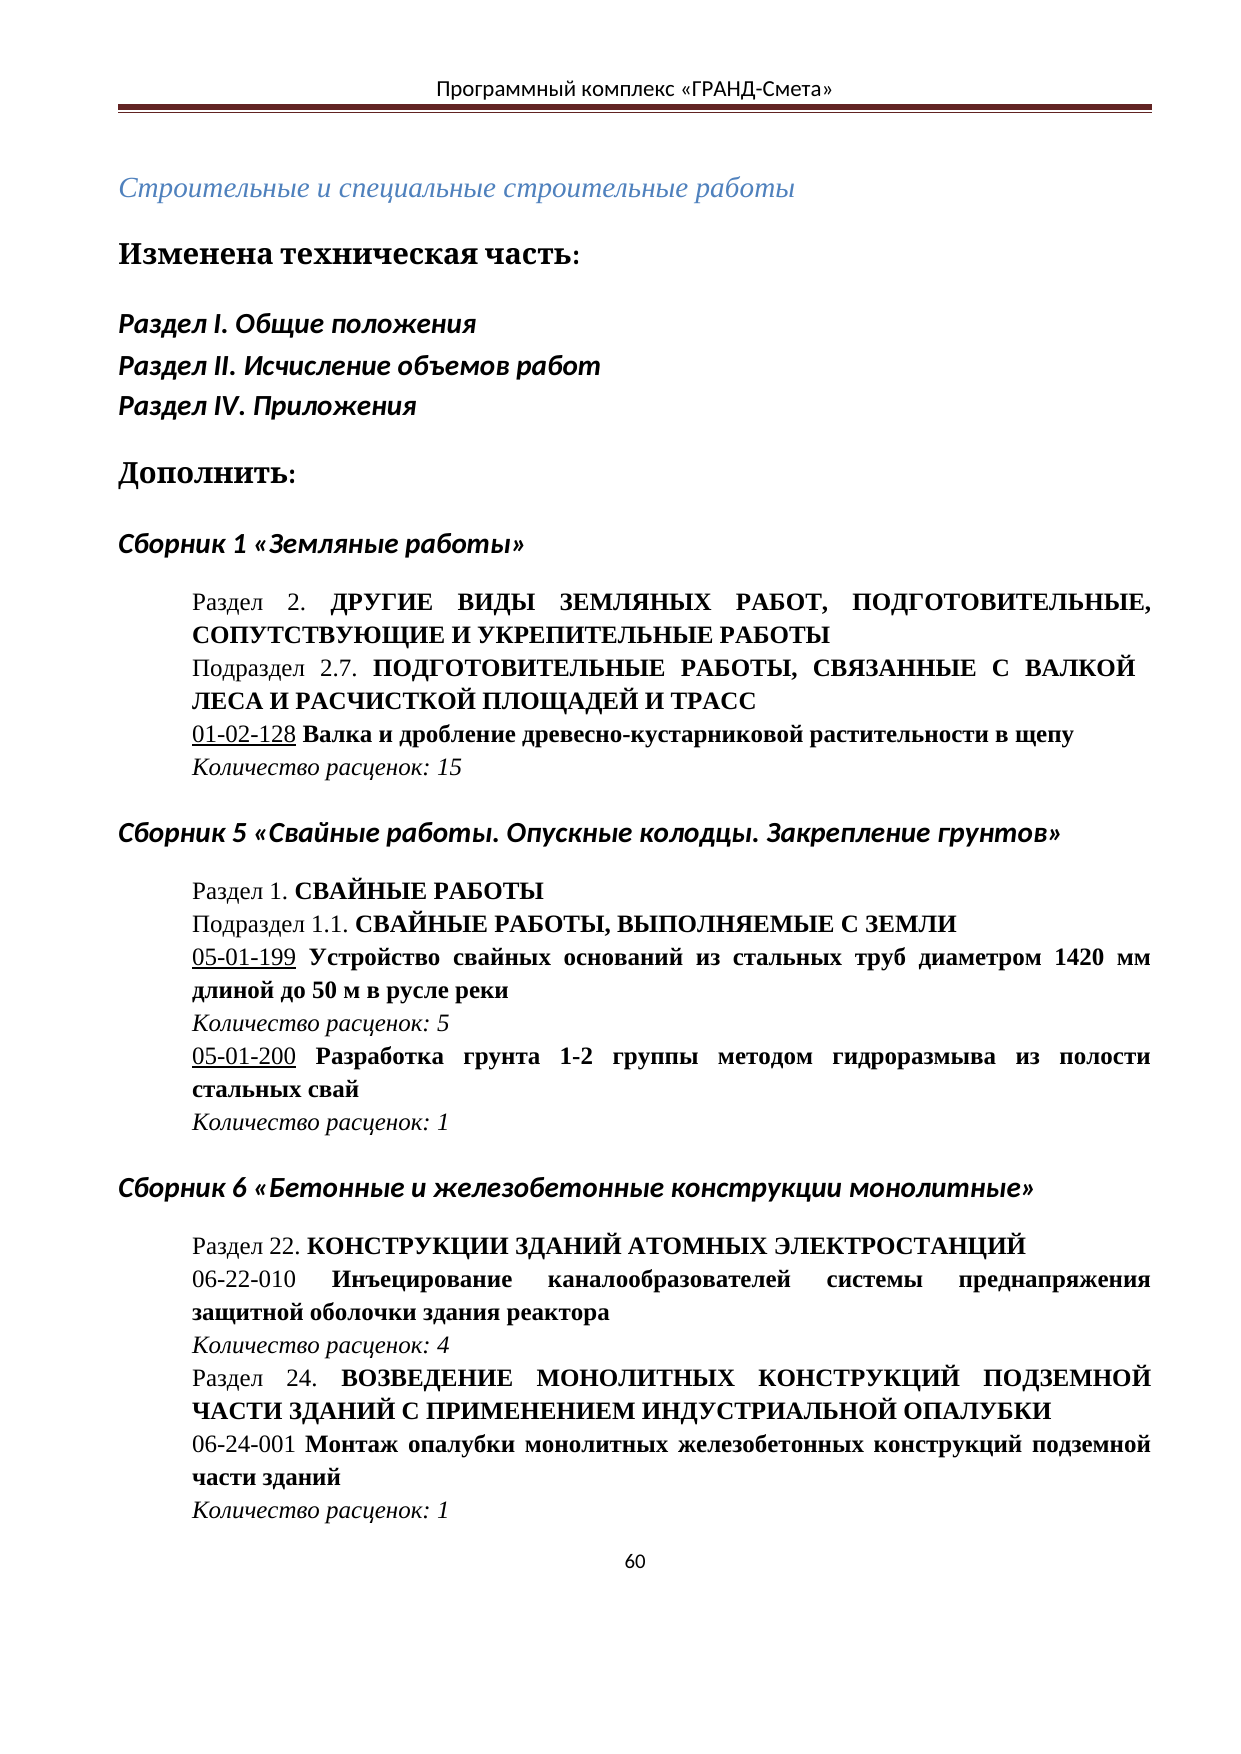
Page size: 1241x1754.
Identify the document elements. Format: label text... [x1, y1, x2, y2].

text 01-02-128 Валка и дробление древесно-кустарниковой растительности в щепу [192, 719, 1152, 748]
subtitle Сборник 1 «Земляные работы» [118, 525, 1152, 561]
text Количество расценок: 1 [192, 1107, 1152, 1136]
subtitle Раздел II. Исчисление объемов работ [118, 347, 1152, 382]
text Раздел 24. ВОЗВЕДЕНИЕ МОНОЛИТНЫХ КОНСТРУКЦИЙ ПОДЗЕМНОЙ ЧАСТИ ЗДАНИЙ С ПРИМЕНЕНИЕМ ИНДУСТРИАЛЬНОЙ ОПАЛУБКИ [192, 1363, 1152, 1425]
text Количество расценок: 15 [192, 752, 1152, 781]
text 05-01-199 Устройство свайных оснований из стальных труб диаметром 1420 мм длиной до 50 м в русле реки [192, 942, 1152, 1004]
text 06-24-001 Монтаж опалубки монолитных железобетонных конструкций подземной части зданий [192, 1429, 1152, 1491]
subtitle Дополнить: [118, 458, 1152, 491]
text 06-22-010 Инъецирование каналообразователей системы преднапряжения защитной оболочки здания реактора [192, 1264, 1152, 1326]
text Раздел 2. ДРУГИЕ ВИДЫ ЗЕМЛЯНЫХ РАБОТ, ПОДГОТОВИТЕЛЬНЫЕ, СОПУТСТВУЮЩИЕ И УКРЕПИТЕЛЬНЫЕ РАБОТЫ [192, 587, 1152, 649]
text Подраздел 1.1. СВАЙНЫЕ РАБОТЫ, ВЫПОЛНЯЕМЫЕ С ЗЕМЛИ [192, 909, 1152, 938]
subtitle Сборник 5 «Свайные работы. Опускные колодцы. Закрепление грунтов» [118, 814, 1152, 850]
subtitle Раздел I. Общие положения [118, 306, 1152, 341]
text Количество расценок: 4 [192, 1330, 1152, 1359]
subtitle Раздел IV. Приложения [118, 387, 1152, 423]
text Подраздел 2.7. ПОДГОТОВИТЕЛЬНЫЕ РАБОТЫ, СВЯЗАННЫЕ С ВАЛКОЙ ЛЕСА И РАСЧИСТКОЙ ПЛОЩАДЕЙ И ТРАСС [118, 653, 1152, 715]
subtitle Сборник 6 «Бетонные и железобетонные конструкции монолитные» [118, 1169, 1152, 1205]
subtitle Изменена техническая часть: [118, 238, 1152, 271]
text Раздел 1. СВАЙНЫЕ РАБОТЫ [192, 876, 1152, 905]
text 05-01-200 Разработка грунта 1-2 группы методом гидроразмыва из полости стальных свай [192, 1041, 1152, 1103]
text Раздел 22. КОНСТРУКЦИИ ЗДАНИЙ АТОМНЫХ ЭЛЕКТРОСТАНЦИЙ [192, 1231, 1152, 1260]
text Количество расценок: 1 [192, 1495, 1152, 1524]
text Количество расценок: 5 [192, 1008, 1152, 1037]
subtitle Строительные и специальные строительные работы [118, 170, 1152, 204]
